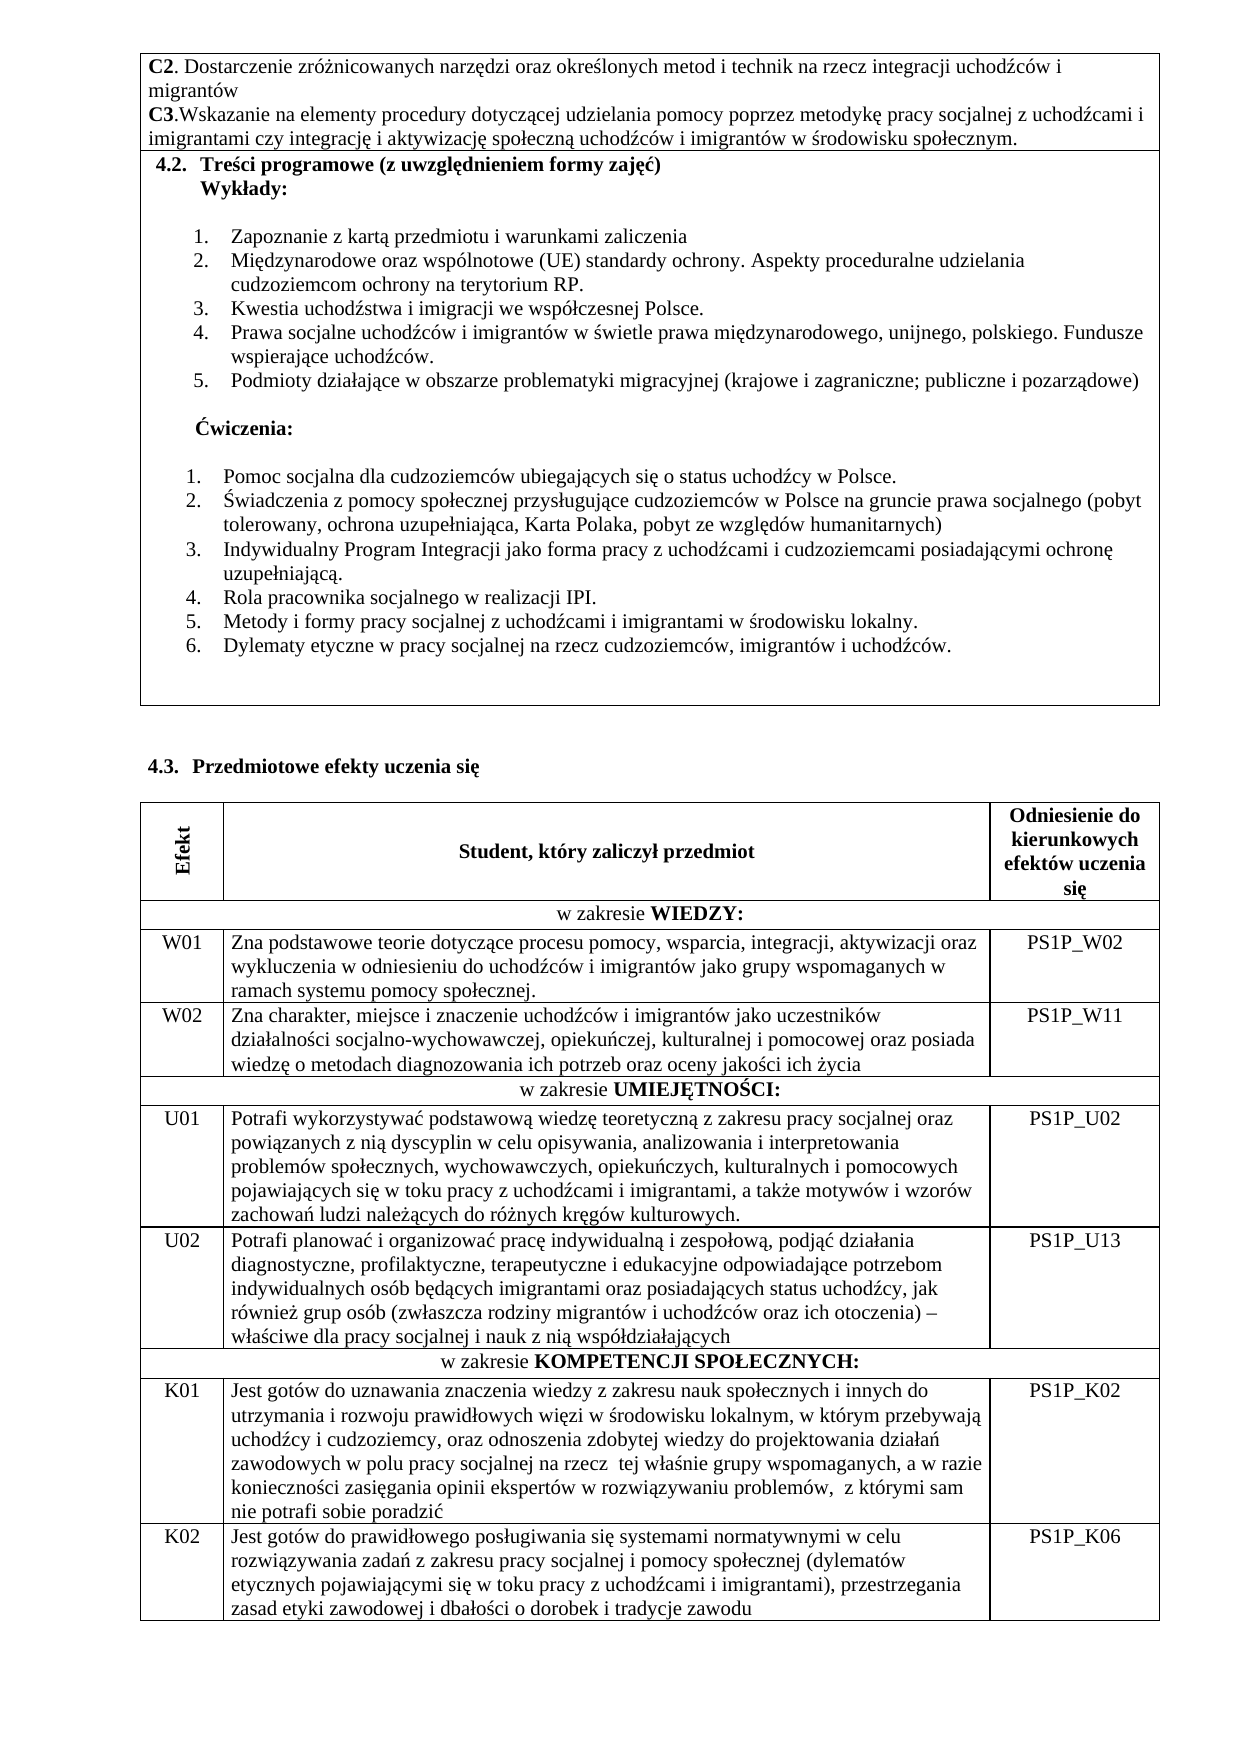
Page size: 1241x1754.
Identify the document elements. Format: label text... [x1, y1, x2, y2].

table_cell PS1P_W11 [991, 1003, 1159, 1076]
table_cell w zakresie UMIEJĘTNOŚCI: [141, 1077, 1159, 1105]
table_cell w zakresie KOMPETENCJI SPOŁECZNYCH: [141, 1349, 1159, 1377]
table_cell w zakresie WIEDZY: [141, 901, 1159, 929]
table_cell PS1P_W02 [991, 930, 1159, 1002]
table_cell W01 [141, 930, 223, 1002]
table_cell K01 [141, 1379, 223, 1523]
table_cell Zna podstawowe teorie dotyczące procesu pomocy, wsparcia, integracji, aktywizacji oraz wykluczenia w odniesieniu do uchodźców i imigrantów jako grupy wspomaganych w ramach systemu pomocy społecznej. [224, 930, 989, 1002]
table_cell Jest gotów do uznawania znaczenia wiedzy z zakresu nauk społecznych i innych do utrzymania i rozwoju prawidłowych więzi w środowisku lokalnym, w którym przebywają uchodźcy i cudzoziemcy, oraz odnoszenia zdobytej wiedzy do projektowania działań zawodowych w polu pracy socjalnej na rzecz tej właśnie grupy wspomaganych, a w razie konieczności zasięgania opinii ekspertów w rozwiązywaniu problemów, z którymi sam nie potrafi sobie poradzić [224, 1379, 989, 1523]
table_cell Treści programowe (z uwzględnieniem formy zajęć) Wykłady: Zapoznanie z kartą przedmiotu i warunkami zaliczenia Międzynarodowe oraz wspólnotowe (UE) standardy ochrony. Aspekty proceduralne udzielania cudzoziemcom ochrony na terytorium RP. Kwestia uchodźstwa i imigracji we współczesnej Polsce. Prawa socjalne uchodźców i imigrantów w świetle prawa międzynarodowego, unijnego, polskiego. Fundusze wspierające uchodźców. Podmioty działające w obszarze problematyki migracyjnej (krajowe i zagraniczne; publiczne i pozarządowe) Ćwiczenia: Pomoc socjalna dla cudzoziemców ubiegających się o status uchodźcy w Polsce. Świadczenia z pomocy społecznej przysługujące cudzoziemców w Polsce na gruncie prawa socjalnego (pobyt tolerowany, ochrona uzupełniająca, Karta Polaka, pobyt ze względów humanitarnych) Indywidualny Program Integracji jako forma pracy z uchodźcami i cudzoziemcami posiadającymi ochronę uzupełniającą. Rola pracownika socjalnego w realizacji IPI. Metody i formy pracy socjalnej z uchodźcami i imigrantami w środowisku lokalny. Dylematy etyczne w pracy socjalnej na rzecz cudzoziemców, imigrantów i uchodźców. [141, 151, 1159, 705]
table_cell PS1P_K02 [991, 1379, 1159, 1523]
table_header Odniesienie do kierunkowych efektów uczenia się [991, 803, 1159, 899]
table_cell PS1P_U02 [991, 1106, 1159, 1226]
table_header Efekt [141, 803, 223, 899]
table_cell W02 [141, 1003, 223, 1076]
table_cell Potrafi planować i organizować pracę indywidualną i zespołową, podjąć działania diagnostyczne, profilaktyczne, terapeutyczne i edukacyjne odpowiadające potrzebom indywidualnych osób będących imigrantami oraz posiadających status uchodźcy, jak również grup osób (zwłaszcza rodziny migrantów i uchodźców oraz ich otoczenia) – właściwe dla pracy socjalnej i nauk z nią współdziałających [224, 1228, 989, 1348]
table_cell Jest gotów do prawidłowego posługiwania się systemami normatywnymi w celu rozwiązywania zadań z zakresu pracy socjalnej i pomocy społecznej (dylematów etycznych pojawiającymi się w toku pracy z uchodźcami i imigrantami), przestrzegania zasad etyki zawodowej i dbałości o dorobek i tradycje zawodu [224, 1524, 989, 1620]
table_cell Zna charakter, miejsce i znaczenie uchodźców i imigrantów jako uczestników działalności socjalno-wychowawczej, opiekuńczej, kulturalnej i pomocowej oraz posiada wiedzę o metodach diagnozowania ich potrzeb oraz oceny jakości ich życia [224, 1003, 989, 1076]
table_cell PS1P_K06 [991, 1524, 1159, 1620]
table_cell U02 [141, 1228, 223, 1348]
table_cell PS1P_U13 [991, 1228, 1159, 1348]
list Przedmiotowe efekty uczenia się [148, 754, 1187, 778]
table_header Student, który zaliczył przedmiot [224, 803, 989, 899]
table_cell K02 [141, 1524, 223, 1620]
table_cell U01 [141, 1106, 223, 1226]
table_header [141, 54, 1159, 150]
table_cell Potrafi wykorzystywać podstawową wiedzę teoretyczną z zakresu pracy socjalnej oraz powiązanych z nią dyscyplin w celu opisywania, analizowania i interpretowania problemów społecznych, wychowawczych, opiekuńczych, kulturalnych i pomocowych pojawiających się w toku pracy z uchodźcami i imigrantami, a także motywów i wzorów zachowań ludzi należących do różnych kręgów kulturowych. [224, 1106, 989, 1226]
